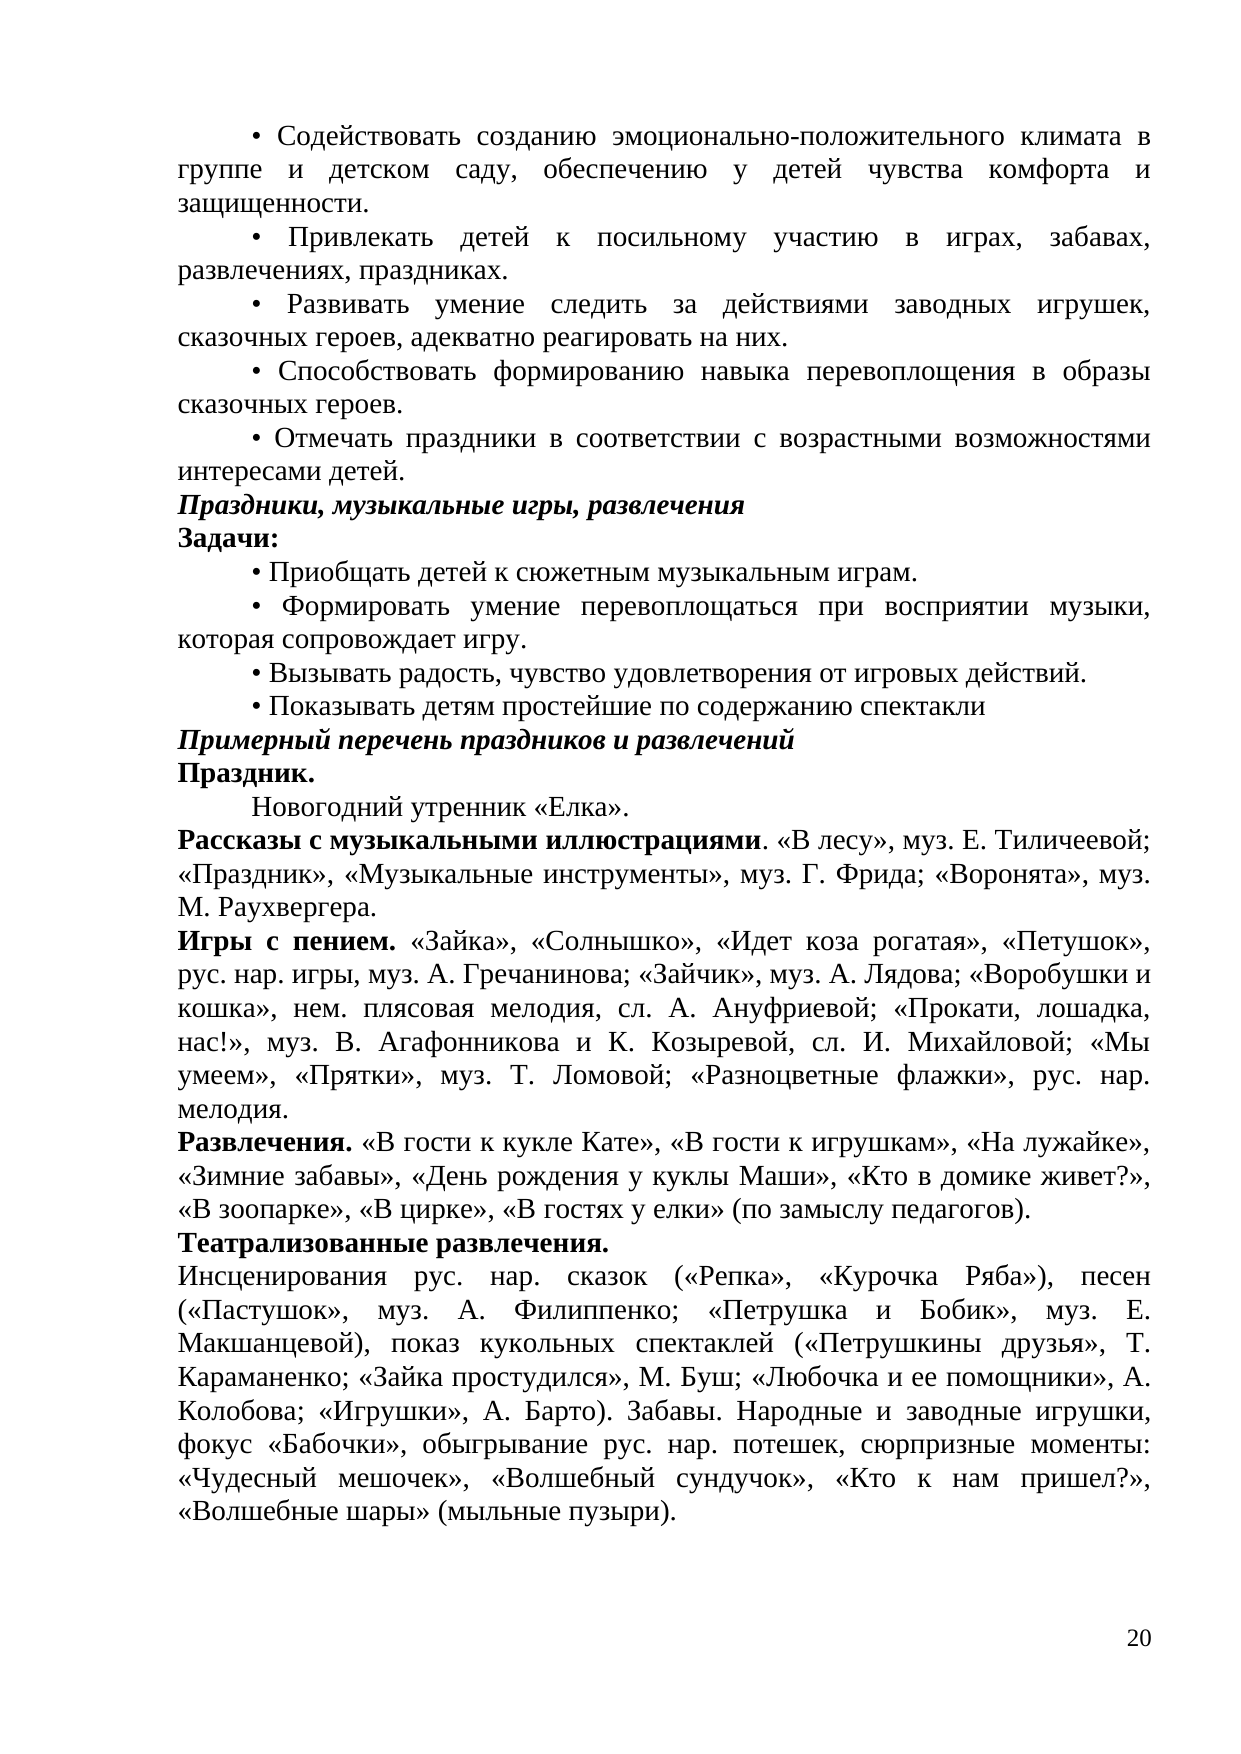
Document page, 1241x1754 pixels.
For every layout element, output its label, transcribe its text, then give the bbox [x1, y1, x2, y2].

text • Отмечать праздники в соответствии с возрастными возможностями интересами детей. [177, 420, 1152, 487]
text Рассказы с музыкальными иллюстрациями. «В лесу», муз. Е. Тиличеевой; «Праздник», «Музыкальные инструменты», муз. Г. Фрида; «Воронята», муз. М. Раухвергера. [177, 822, 1152, 923]
text • Способствовать формированию навыка перевоплощения в образы сказочных героев. [177, 353, 1152, 420]
text Новогодний утренник «Елка». [177, 789, 1152, 822]
text • Приобщать детей к сюжетным музыкальным играм. [177, 554, 1152, 588]
text Инсценирования рус. нар. сказок («Репка», «Курочка Ряба»), песен («Пастушок», муз. А. Филиппенко; «Петрушка и Бобик», муз. Е. Макшанцевой), показ кукольных спектаклей («Петрушкины друзья», Т. Караманенко; «Зайка простудился», М. Буш; «Любочка и ее помощники», А. Колобова; «Игрушки», А. Барто). Забавы. Народные и заводные игрушки, фокус «Бабочки», обыгрывание рус. нар. потешек, сюрпризные моменты: «Чудесный мешочек», «Волшебный сундучок», «Кто к нам пришел?», «Волшебные шары» (мыльные пузыри). [177, 1258, 1152, 1527]
text • Показывать детям простейшие по содержанию спектакли [177, 688, 1152, 722]
text Праздник. [177, 755, 1152, 789]
text Развлечения. «В гости к кукле Кате», «В гости к игрушкам», «На лужайке», «Зимние забавы», «День рождения у куклы Маши», «Кто в домике живет?», «В зоопарке», «В цирке», «В гостях у елки» (по замыслу педагогов). [177, 1124, 1152, 1225]
text Праздники, музыкальные игры, развлечения [177, 487, 1152, 521]
text • Формировать умение перевоплощаться при восприятии музыки, которая сопровождает игру. [177, 588, 1152, 655]
text • Вызывать радость, чувство удовлетворения от игровых действий. [177, 655, 1152, 688]
text Примерный перечень праздников и развлечений [177, 722, 1152, 755]
text • Привлекать детей к посильному участию в играх, забавах, развлечениях, праздниках. [177, 219, 1152, 286]
text Задачи: [177, 521, 1152, 554]
text • Содействовать созданию эмоционально-положительного климата в группе и детском саду, обеспечению у детей чувства комфорта и защищенности. [177, 118, 1152, 219]
text Игры с пением. «Зайка», «Солнышко», «Идет коза рогатая», «Петушок», рус. нар. игры, муз. А. Гречанинова; «Зайчик», муз. А. Лядова; «Воробушки и кошка», нем. плясовая мелодия, сл. А. Ануфриевой; «Прокати, лошадка, нас!», муз. В. Агафонникова и К. Козыревой, сл. И. Михайловой; «Мы умеем», «Прятки», муз. Т. Ломовой; «Разноцветные флажки», рус. нар. мелодия. [177, 923, 1152, 1124]
text • Развивать умение следить за действиями заводных игрушек, сказочных героев, адекватно реагировать на них. [177, 286, 1152, 353]
text Театрализованные развлечения. [177, 1225, 1152, 1258]
